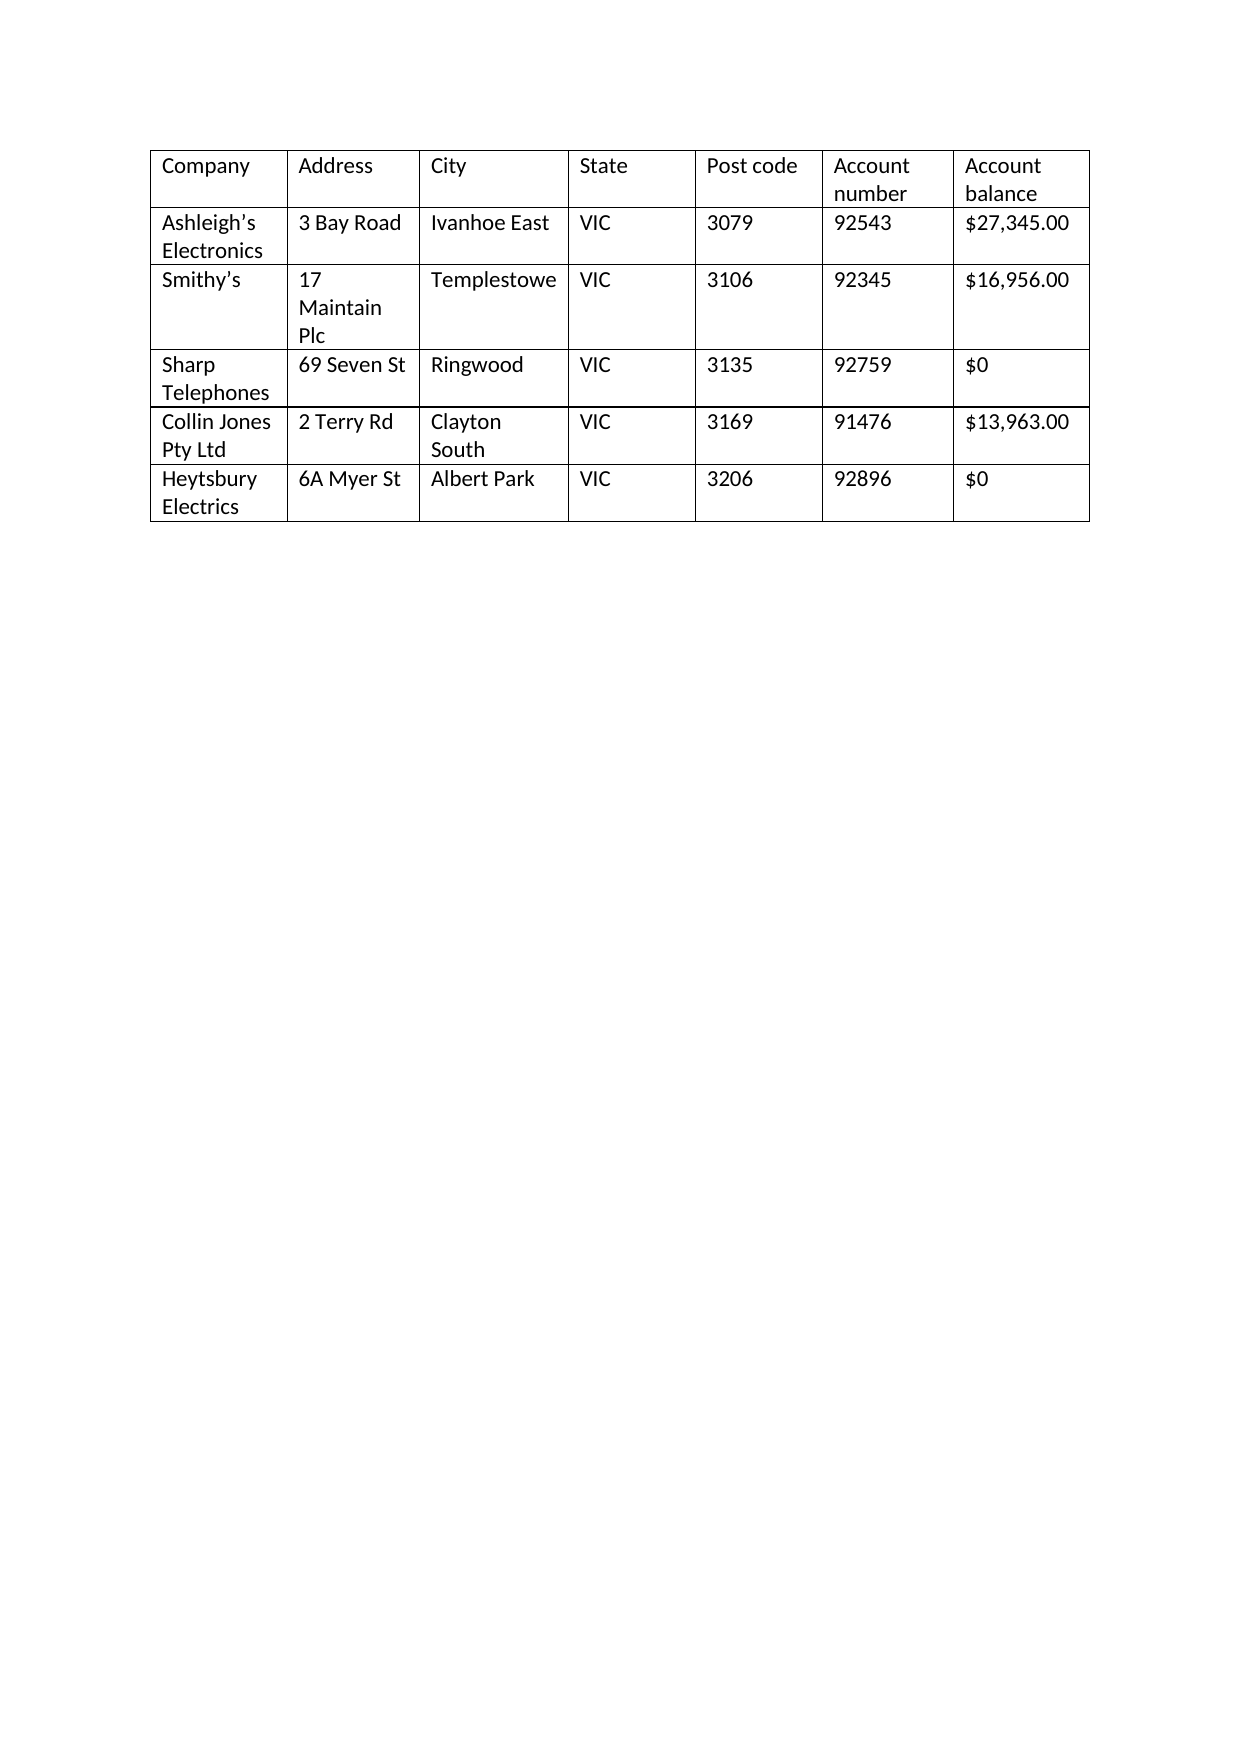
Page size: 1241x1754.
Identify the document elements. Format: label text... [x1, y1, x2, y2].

table_cell $0 [954, 465, 1089, 521]
table_header Account number [823, 151, 953, 207]
table_cell 3169 [696, 408, 822, 463]
table_header Address [288, 151, 419, 207]
table_cell 3079 [696, 208, 822, 264]
table_cell Heytsbury Electrics [151, 465, 287, 521]
table_cell Ivanhoe East [420, 208, 568, 264]
table_cell 3 Bay Road [288, 208, 419, 264]
table_cell $16,956.00 [954, 265, 1089, 349]
table_header State [569, 151, 695, 207]
table_cell Templestowe [420, 265, 568, 349]
table_header City [420, 151, 568, 207]
table_cell Albert Park [420, 465, 568, 521]
table_cell VIC [569, 265, 695, 349]
table_header Post code [696, 151, 822, 207]
table_cell 92896 [823, 465, 953, 521]
table_cell Ashleigh’s Electronics [151, 208, 287, 264]
table_cell Sharp Telephones [151, 350, 287, 406]
table_cell Smithy’s [151, 265, 287, 349]
table_cell $0 [954, 350, 1089, 406]
table_cell Collin Jones Pty Ltd [151, 408, 287, 463]
table_cell 3135 [696, 350, 822, 406]
table_cell $13,963.00 [954, 408, 1089, 463]
table_cell VIC [569, 408, 695, 463]
table_cell 3206 [696, 465, 822, 521]
table_cell 69 Seven St [288, 350, 419, 406]
table_cell 91476 [823, 408, 953, 463]
table_cell Ringwood [420, 350, 568, 406]
table_cell 92759 [823, 350, 953, 406]
table_header Account balance [954, 151, 1089, 207]
table_cell 92543 [823, 208, 953, 264]
table_header Company [151, 151, 287, 207]
table_cell 3106 [696, 265, 822, 349]
table_cell Clayton South [420, 408, 568, 463]
table_cell 6A Myer St [288, 465, 419, 521]
table_cell 17 Maintain Plc [288, 265, 419, 349]
table_cell 2 Terry Rd [288, 408, 419, 463]
table_cell VIC [569, 208, 695, 264]
table_cell VIC [569, 350, 695, 406]
table_cell $27,345.00 [954, 208, 1089, 264]
table_cell VIC [569, 465, 695, 521]
table_cell 92345 [823, 265, 953, 349]
